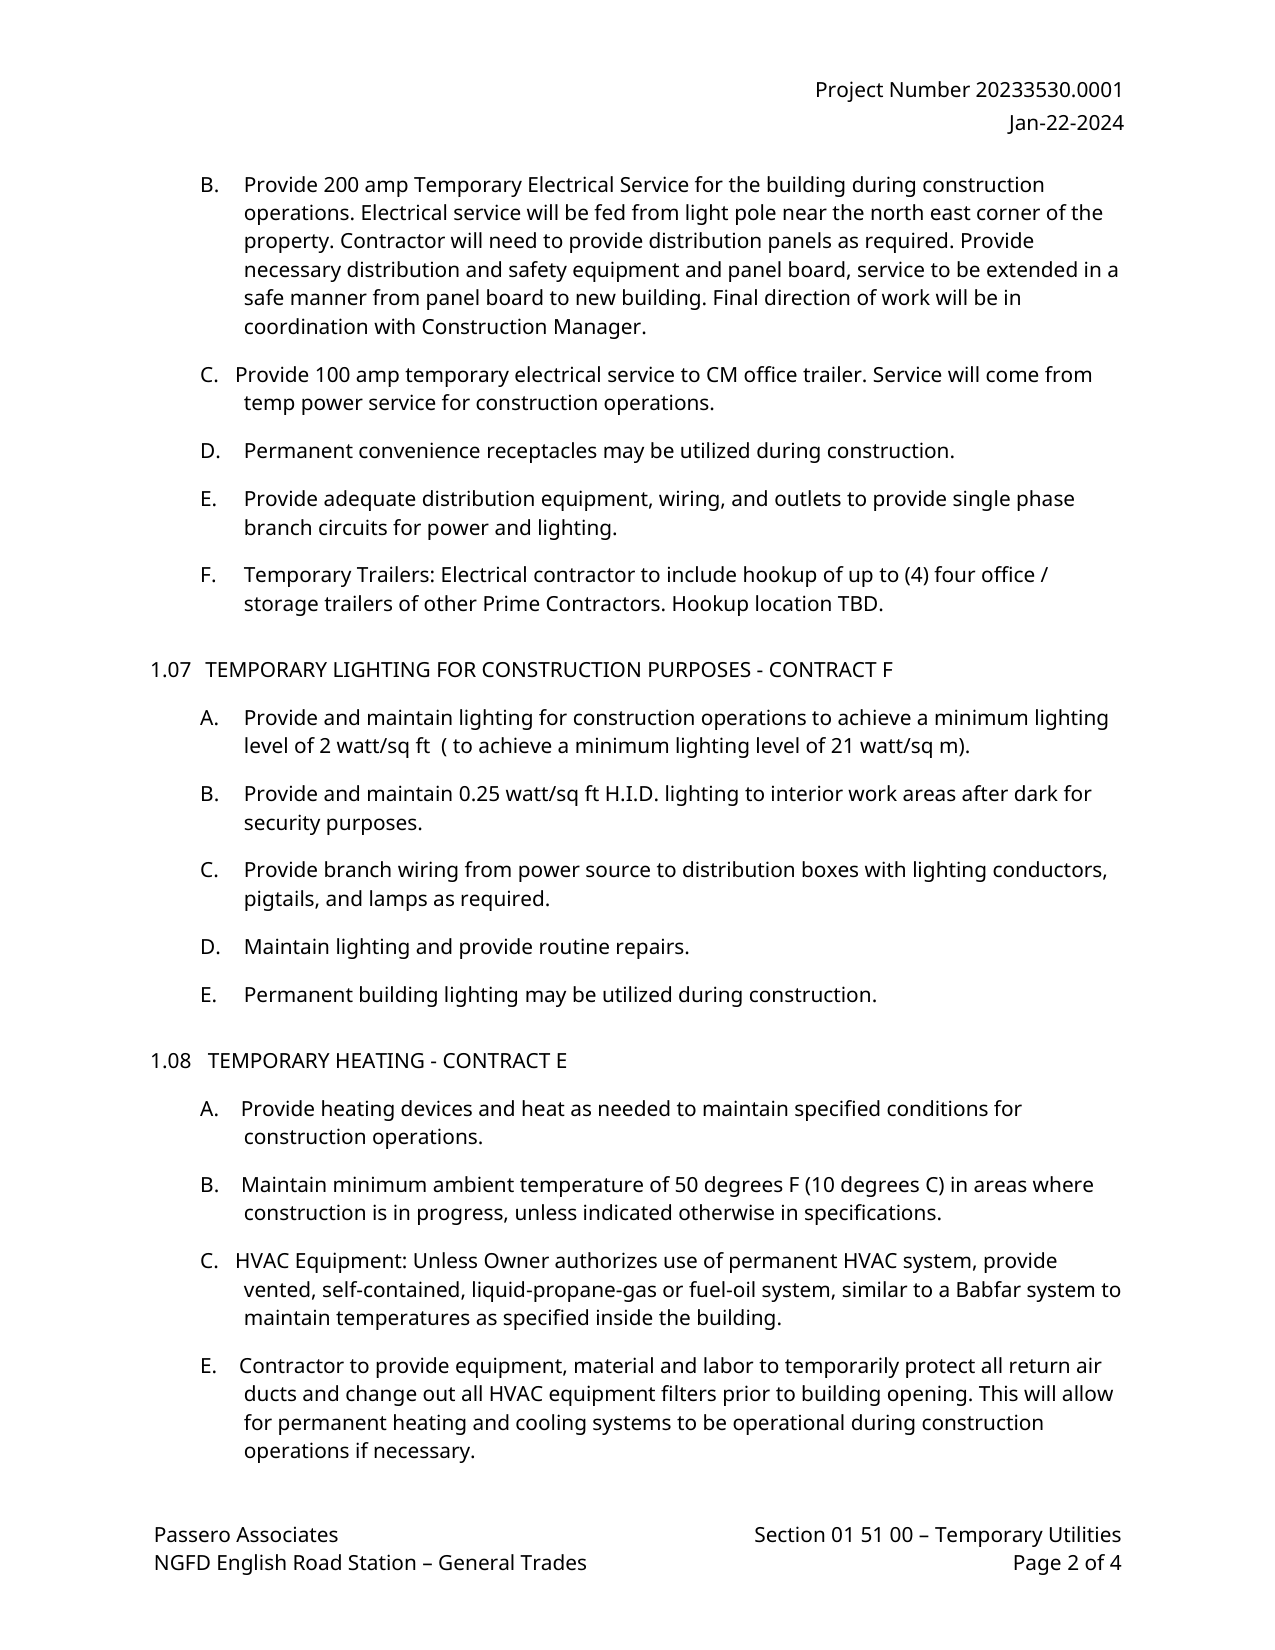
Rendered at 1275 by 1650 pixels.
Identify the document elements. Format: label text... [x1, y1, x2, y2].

text 1.07 TEMPORARY LIGHTING FOR CONSTRUCTION PURPOSES - CONTRACT F [150, 655, 1125, 683]
text E. Permanent building lighting may be utilized during construction. [200, 980, 1125, 1008]
text 1.08 TEMPORARY HEATING - CONTRACT E [150, 1046, 1125, 1074]
text C. HVAC Equipment: Unless Owner authorizes use of permanent HVAC system, provide vented, self-contained, liquid-propane-gas or fuel-oil system, similar to a Babfar system to maintain temperatures as specified inside the building. [200, 1246, 1125, 1332]
text B. Maintain minimum ambient temperature of 50 degrees F (10 degrees C) in areas where construction is in progress, unless indicated otherwise in specifications. [200, 1170, 1125, 1227]
text B. Provide 200 amp Temporary Electrical Service for the building during construction operations. Electrical service will be fed from light pole near the north east corner of the property. Contractor will need to provide distribution panels as required. Provide necessary distribution and safety equipment and panel board, service to be extended in a safe manner from panel board to new building. Final direction of work will be in coordination with Construction Manager. [200, 170, 1125, 340]
text F. Temporary Trailers: Electrical contractor to include hookup of up to (4) four office / storage trailers of other Prime Contractors. Hookup location TBD. [200, 561, 1125, 617]
text D. Permanent convenience receptacles may be utilized during construction. [200, 436, 1125, 465]
text C. Provide branch wiring from power source to distribution boxes with lighting conductors, pigtails, and lamps as required. [200, 856, 1125, 912]
text E. Contractor to provide equipment, material and labor to temporarily protect all return air ducts and change out all HVAC equipment filters prior to building opening. This will allow for permanent heating and cooling systems to be operational during construction operations if necessary. [200, 1351, 1125, 1465]
text A. Provide and maintain lighting for construction operations to achieve a minimum lighting level of 2 watt/sq ft ( to achieve a minimum lighting level of 21 watt/sq m). [200, 703, 1125, 760]
text E. Provide adequate distribution equipment, wiring, and outlets to provide single phase branch circuits for power and lighting. [200, 484, 1125, 541]
text D. Maintain lighting and provide routine repairs. [200, 932, 1125, 960]
text C. Provide 100 amp temporary electrical service to CM office trailer. Service will come from temp power service for construction operations. [200, 360, 1125, 417]
text B. Provide and maintain 0.25 watt/sq ft H.I.D. lighting to interior work areas after dark for security purposes. [200, 779, 1125, 836]
text A. Provide heating devices and heat as needed to maintain specified conditions for construction operations. [200, 1094, 1125, 1151]
